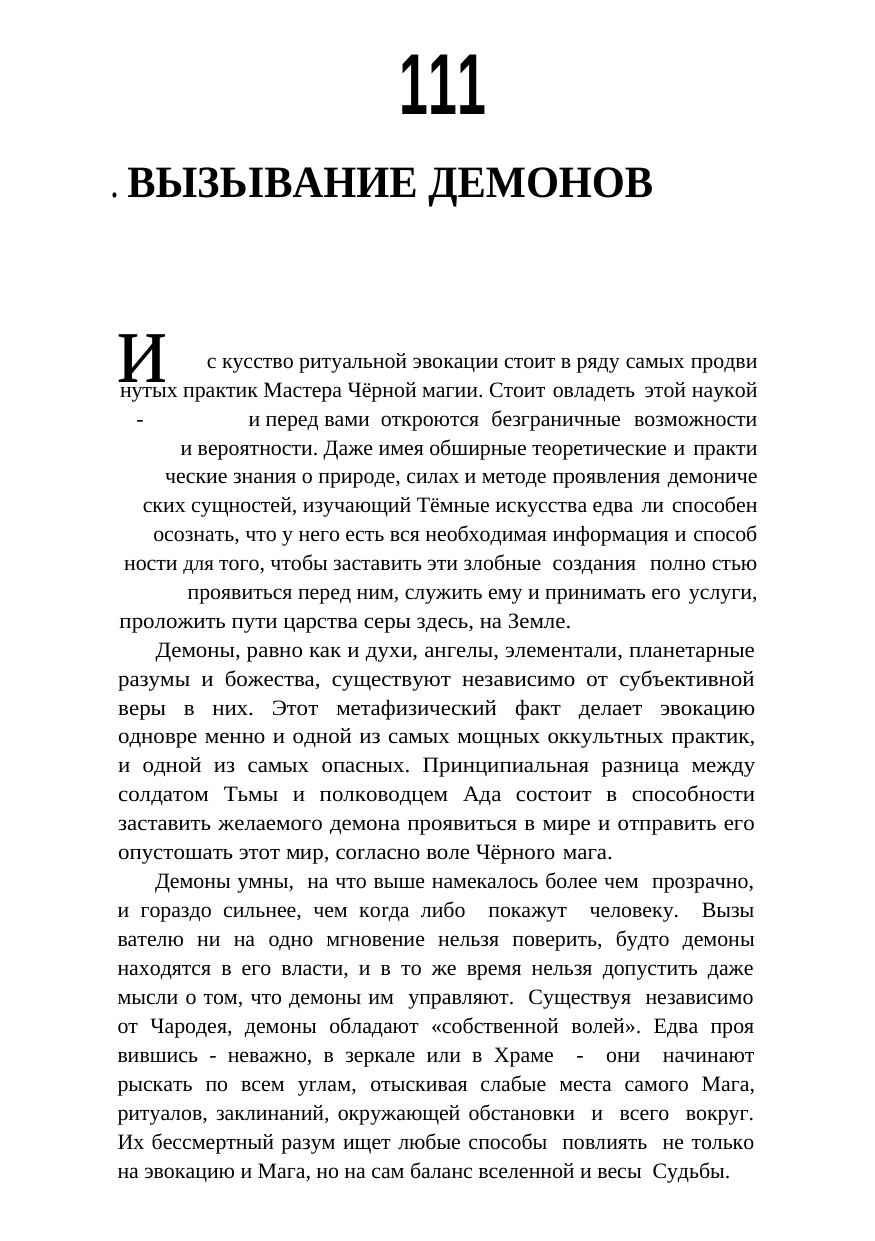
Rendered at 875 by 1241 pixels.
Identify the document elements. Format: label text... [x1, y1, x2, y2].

text Демоны умны, на что выше намекалось более чем прозрачно, и гораздо сильнее, чем коrда либо покажут человеку. Вызы вателю ни на одно мгновение нельзя поверить, будто демоны находятся в его власти, и в то же время нельзя допустить даже мысли о том, что демоны им управляют. Существуя независимо от Чародея, демоны обладают «собственной волей». Едва проя вившись - неважно, в зеркале или в Храме - они начинают рыскать по всем yrлам, отыскивая слабые места самого Мага, ритуалов, заклинаний, окружающей обстановки и всего вокруг. Их бессмертный разум ищет любые способы повлиять не только на эвокацию и Мага, но на сам баланс вселенной и весы Судьбы. [117, 868, 755, 1183]
subtitle . ВЫЗЬIВАНИЕ ДЕМОНОВ [110, 156, 799, 208]
text 111 [119, 34, 766, 133]
text проложить пути царства серы здесь, на Земле. [119, 608, 799, 633]
text с кусство ритуальной эвокации стоит в ряду самых продви нутых практик Мастера Чёрной магии. Стоит овладеть этой наукой - и перед вами откроются безграничные возможности и вероятности. Даже имея обширные теоретические и практи ческие знания о природе, силах и методе проявления демониче ских сущностей, изучающий Тёмные искусства едва ли способен осознать, что у него есть вся необходимая информация и способ ности для того, чтобы заставить эти злобные создания полно­ стью проявиться перед ним, служить ему и принимать его услуги, [119, 348, 757, 604]
text Демоны, равно как и духи, ангелы, элементали, планетарные разумы и божества, существуют независимо от субъективной веры в них. Этот метафизический факт делает эвокацию одновре­ менно и одной из самых мощных оккультных практик, и одной из самых опасных. Принципиальная разница между солдатом Тьмы и полководцем Ада состоит в способности заставить желаемого демона проявиться в мире и отправить его опустошать этот мир, corласно воле Чёрноrо мага. [118, 637, 756, 864]
